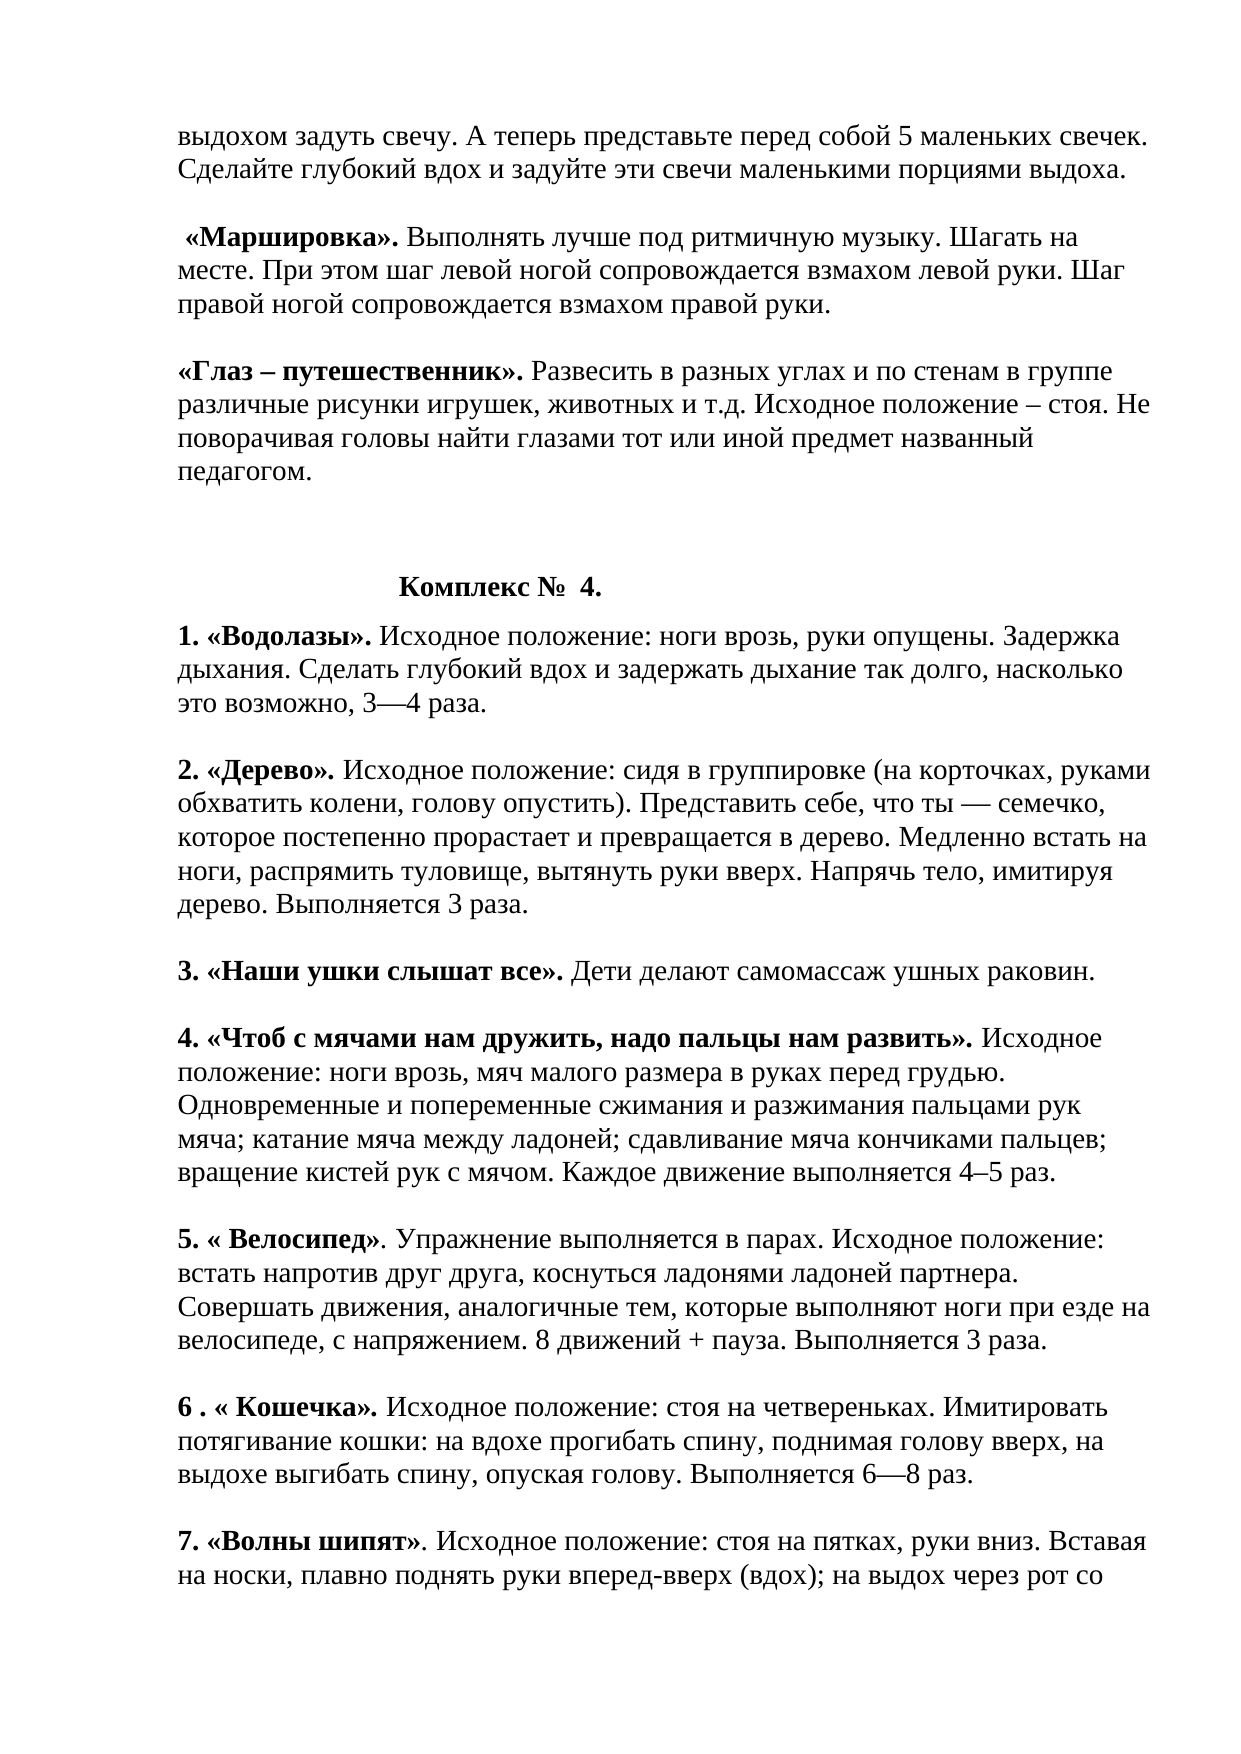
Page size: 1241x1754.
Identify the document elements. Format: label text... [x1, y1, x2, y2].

text «Маршировка». Выполнять лучше под ритмичную музыку. Шагать на месте. При этом шаг левой ногой сопровождается взмахом левой руки. Шаг правой ногой сопровождается взмахом правой руки. [177, 219, 1152, 319]
text «Глаз – путешественник». Развесить в разных углах и по стенам в группе различные рисунки игрушек, животных и т.д. Исходное положение – стоя. Не поворачивая головы найти глазами тот или иной предмет названный педагогом. [177, 353, 1152, 487]
text 1. «Водолазы». Исходное положение: ноги врозь, руки опущены. Задержка дыхания. Сделать глубокий вдох и задержать дыхание так долго, насколько это возможно, 3—4 раза. [177, 618, 1152, 718]
text 5. « Велосипед». Упражнение выполняется в парах. Исходное положение: встать напротив друг друга, коснуться ладонями ладоней партнера. Совершать движения, аналогичные тем, которые выполняют ноги при езде на велосипеде, с напряжением. 8 движений + пауза. Выполняется 3 раза. [177, 1188, 1152, 1356]
text Комплекс № 4. [325, 569, 1152, 602]
text 6 . « Кошечка». Исходное положение: стоя на четвереньках. Имитировать потягивание кошки: на вдохе прогибать спину, поднимая голову вверх, на выдохе выгибать спину, опуская голову. Выполняется 6—8 раз. [177, 1356, 1152, 1490]
text 2. «Дерево». Исходное положение: сидя в группировке (на корточках, руками обхватить колени, голову опустить). Представить себе, что ты — семечко, которое постепенно прорастает и превращается в дерево. Медленно встать на ноги, распрямить туловище, вытянуть руки вверх. Напрячь тело, имитируя дерево. Выполняется 3 раза. [177, 718, 1152, 920]
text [177, 1490, 1152, 1591]
text 4. «Чтоб с мячами нам дружить, надо пальцы нам развить». Исходное положение: ноги врозь, мяч малого размера в руках перед грудью. Одновременные и попеременные сжимания и разжимания пальцами рук мяча; катание мяча между ладоней; сдавливание мяча кончиками пальцев; вращение кистей рук с мячом. Каждое движение выполняется 4–5 раз. [177, 987, 1152, 1188]
text 3. «Наши ушки слышат все». Дети делают самомассаж ушных раковин. [177, 920, 1152, 987]
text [177, 118, 1152, 185]
